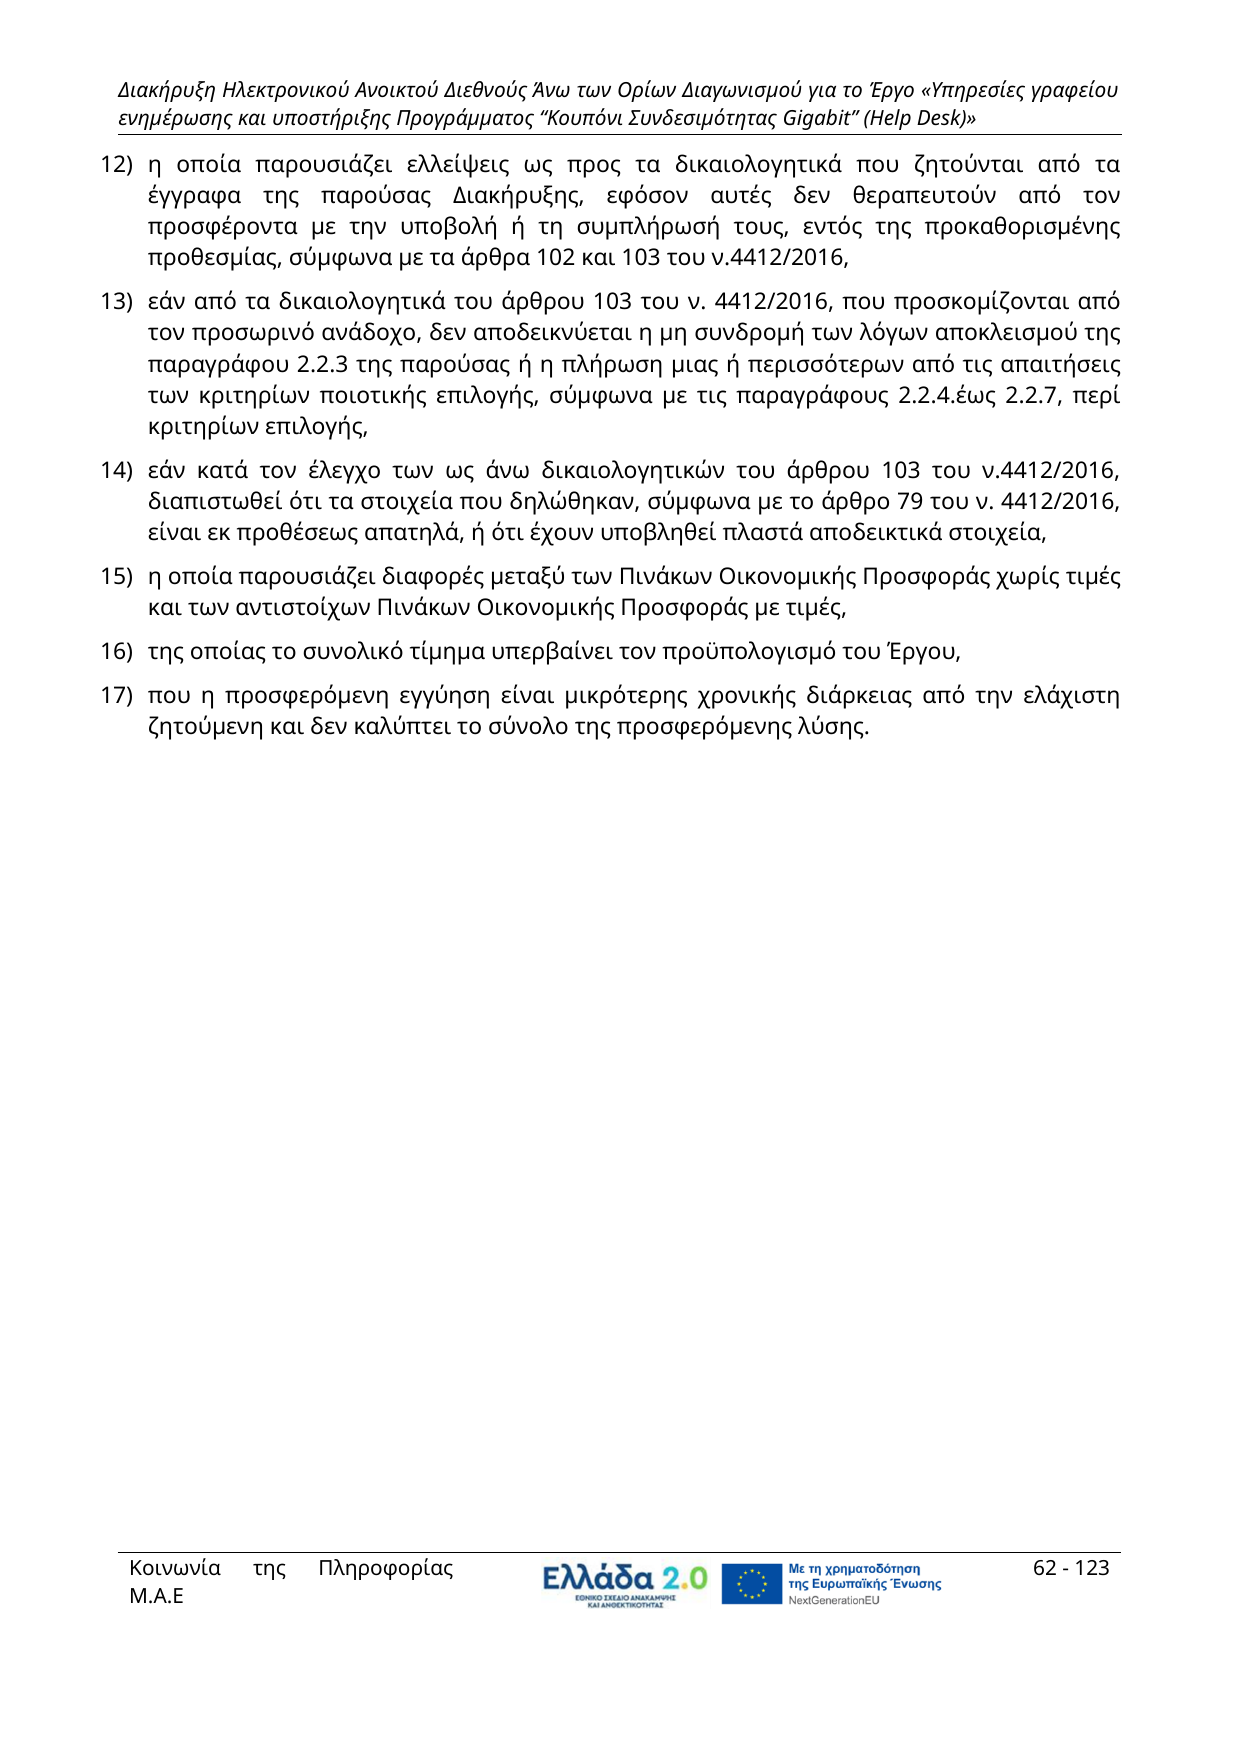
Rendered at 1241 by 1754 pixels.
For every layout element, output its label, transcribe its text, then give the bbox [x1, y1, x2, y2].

list εάν από τα δικαιολογητικά του άρθρου 103 του ν. 4412/2016, που προσκομίζονται από τον προσωρινό ανάδοχο, δεν αποδεικνύεται η μη συνδρομή των λόγων αποκλεισμού της παραγράφου 2.2.3 της παρούσας ή η πλήρωση μιας ή περισσότερων από τις απαιτήσεις των κριτηρίων ποιοτικής επιλογής, σύμφωνα με τις παραγράφους 2.2.4.έως 2.2.7, περί κριτηρίων επιλογής, [133, 285, 1122, 441]
list της οποίας το συνολικό τίμημα υπερβαίνει τον προϋπολογισμό του Έργου, [133, 635, 1122, 666]
list που η προσφερόμενη εγγύηση είναι μικρότερης χρονικής διάρκειας από την ελάχιστη ζητούμενη και δεν καλύπτει το σύνολο της προσφερόμενης λύσης. [133, 679, 1122, 741]
list η οποία παρουσιάζει διαφορές μεταξύ των Πινάκων Οικονομικής Προσφοράς χωρίς τιμές και των αντιστοίχων Πινάκων Οικονομικής Προσφοράς με τιμές, [133, 560, 1122, 622]
list εάν κατά τον έλεγχο των ως άνω δικαιολογητικών του άρθρου 103 του ν.4412/2016, διαπιστωθεί ότι τα στοιχεία που δηλώθηκαν, σύμφωνα με το άρθρο 79 του ν. 4412/2016, είναι εκ προθέσεως απατηλά, ή ότι έχουν υποβληθεί πλαστά αποδεικτικά στοιχεία, [133, 454, 1122, 547]
list η οποία παρουσιάζει ελλείψεις ως προς τα δικαιολογητικά που ζητούνται από τα έγγραφα της παρούσας Διακήρυξης, εφόσον αυτές δεν θεραπευτούν από τον προσφέροντα με την υποβολή ή τη συμπλήρωσή τους, εντός της προκαθορισμένης προθεσμίας, σύμφωνα με τα άρθρα 102 και 103 του ν.4412/2016, [133, 147, 1122, 272]
picture [541, 1557, 948, 1609]
